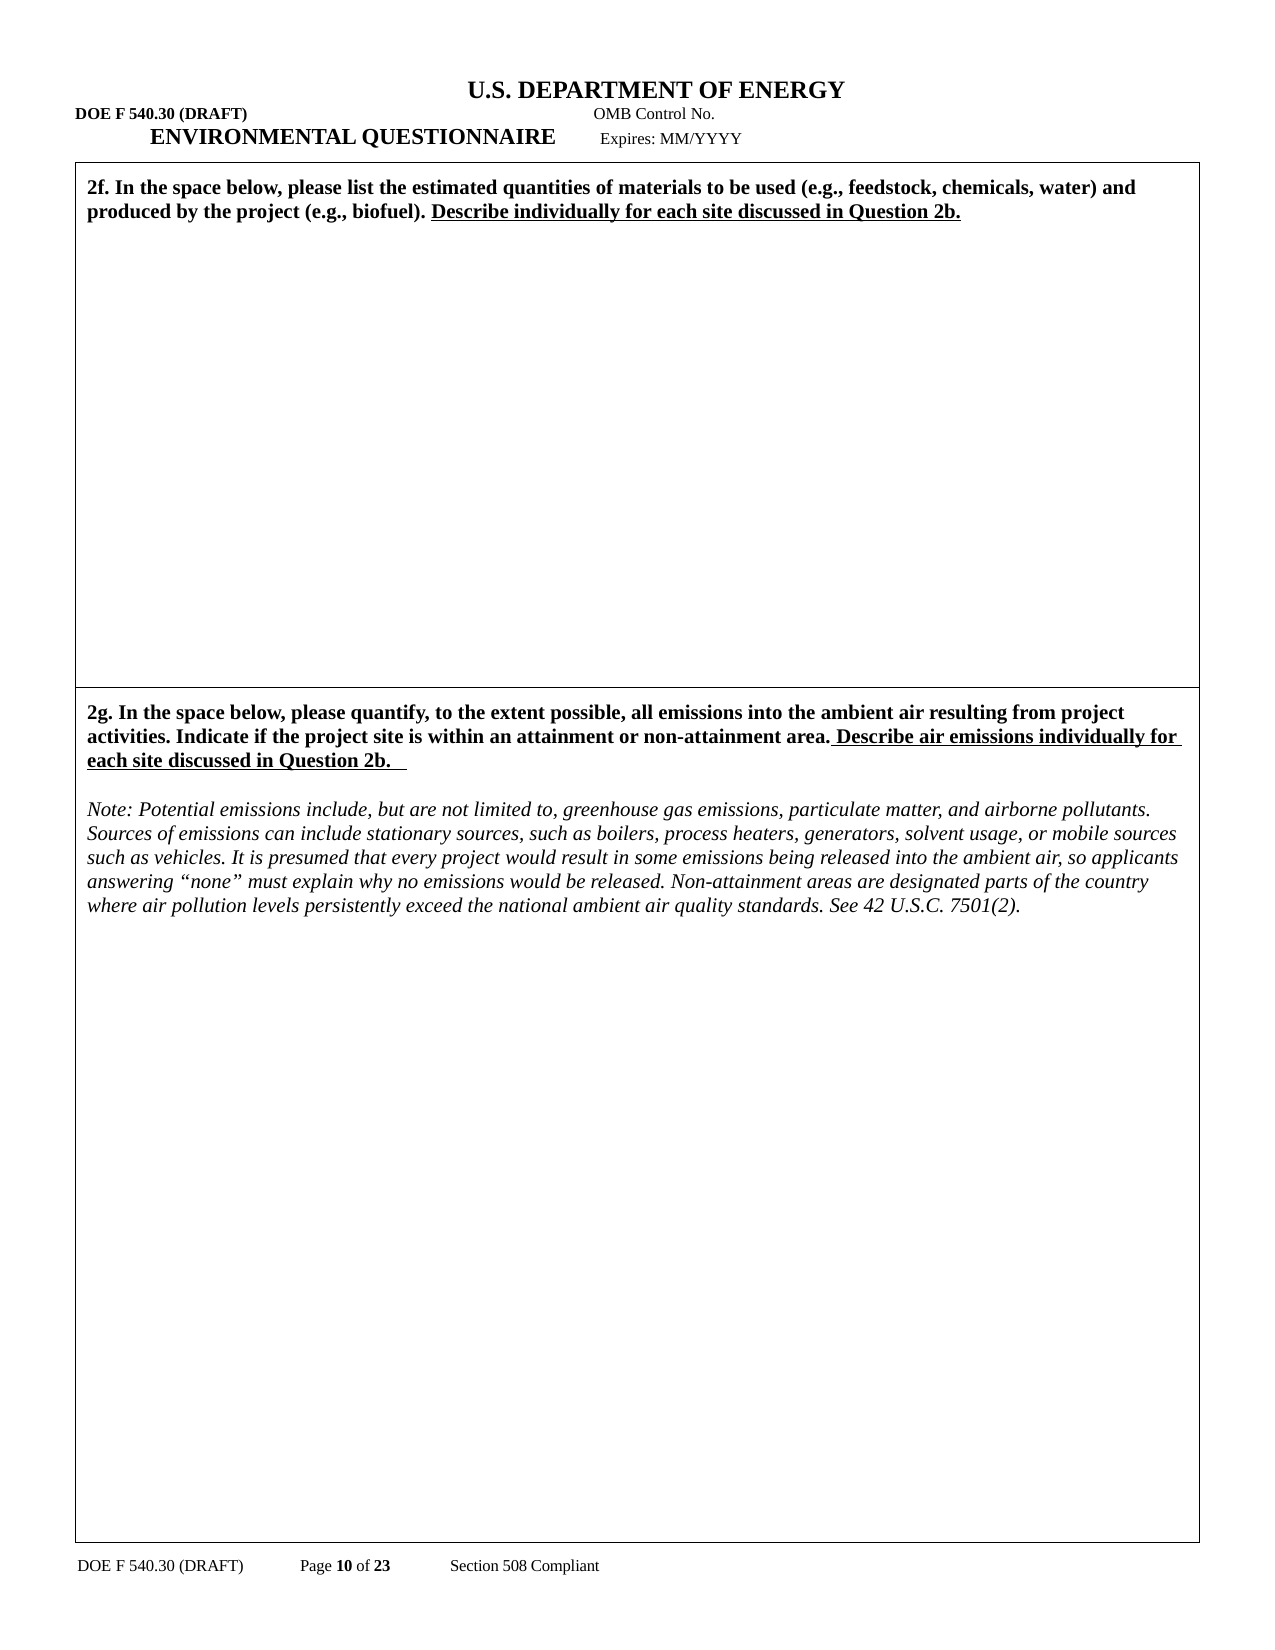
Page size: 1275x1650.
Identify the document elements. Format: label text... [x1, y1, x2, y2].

table_cell 2g. In the space below, please quantify, to the extent possible, all emissions into the ambient air resulting from project activities. Indicate if the project site is within an attainment or non-attainment area. Describe air emissions individually for each site discussed in Question 2b. Note: Potential emissions include, but are not limited to, greenhouse gas emissions, particulate matter, and airborne pollutants. Sources of emissions can include stationary sources, such as boilers, process heaters, generators, solvent usage, or mobile sources such as vehicles. It is presumed that every project would result in some emissions being released into the ambient air, so applicants answering “none” must explain why no emissions would be released. Non-attainment areas are designated parts of the country where air pollution levels persistently exceed the national ambient air quality standards. See 42 U.S.C. 7501(2). [76, 688, 1199, 1542]
table_cell 2f. In the space below, please list the estimated quantities of materials to be used (e.g., feedstock, chemicals, water) and produced by the project (e.g., biofuel). Describe individually for each site discussed in Question 2b. [76, 163, 1199, 687]
